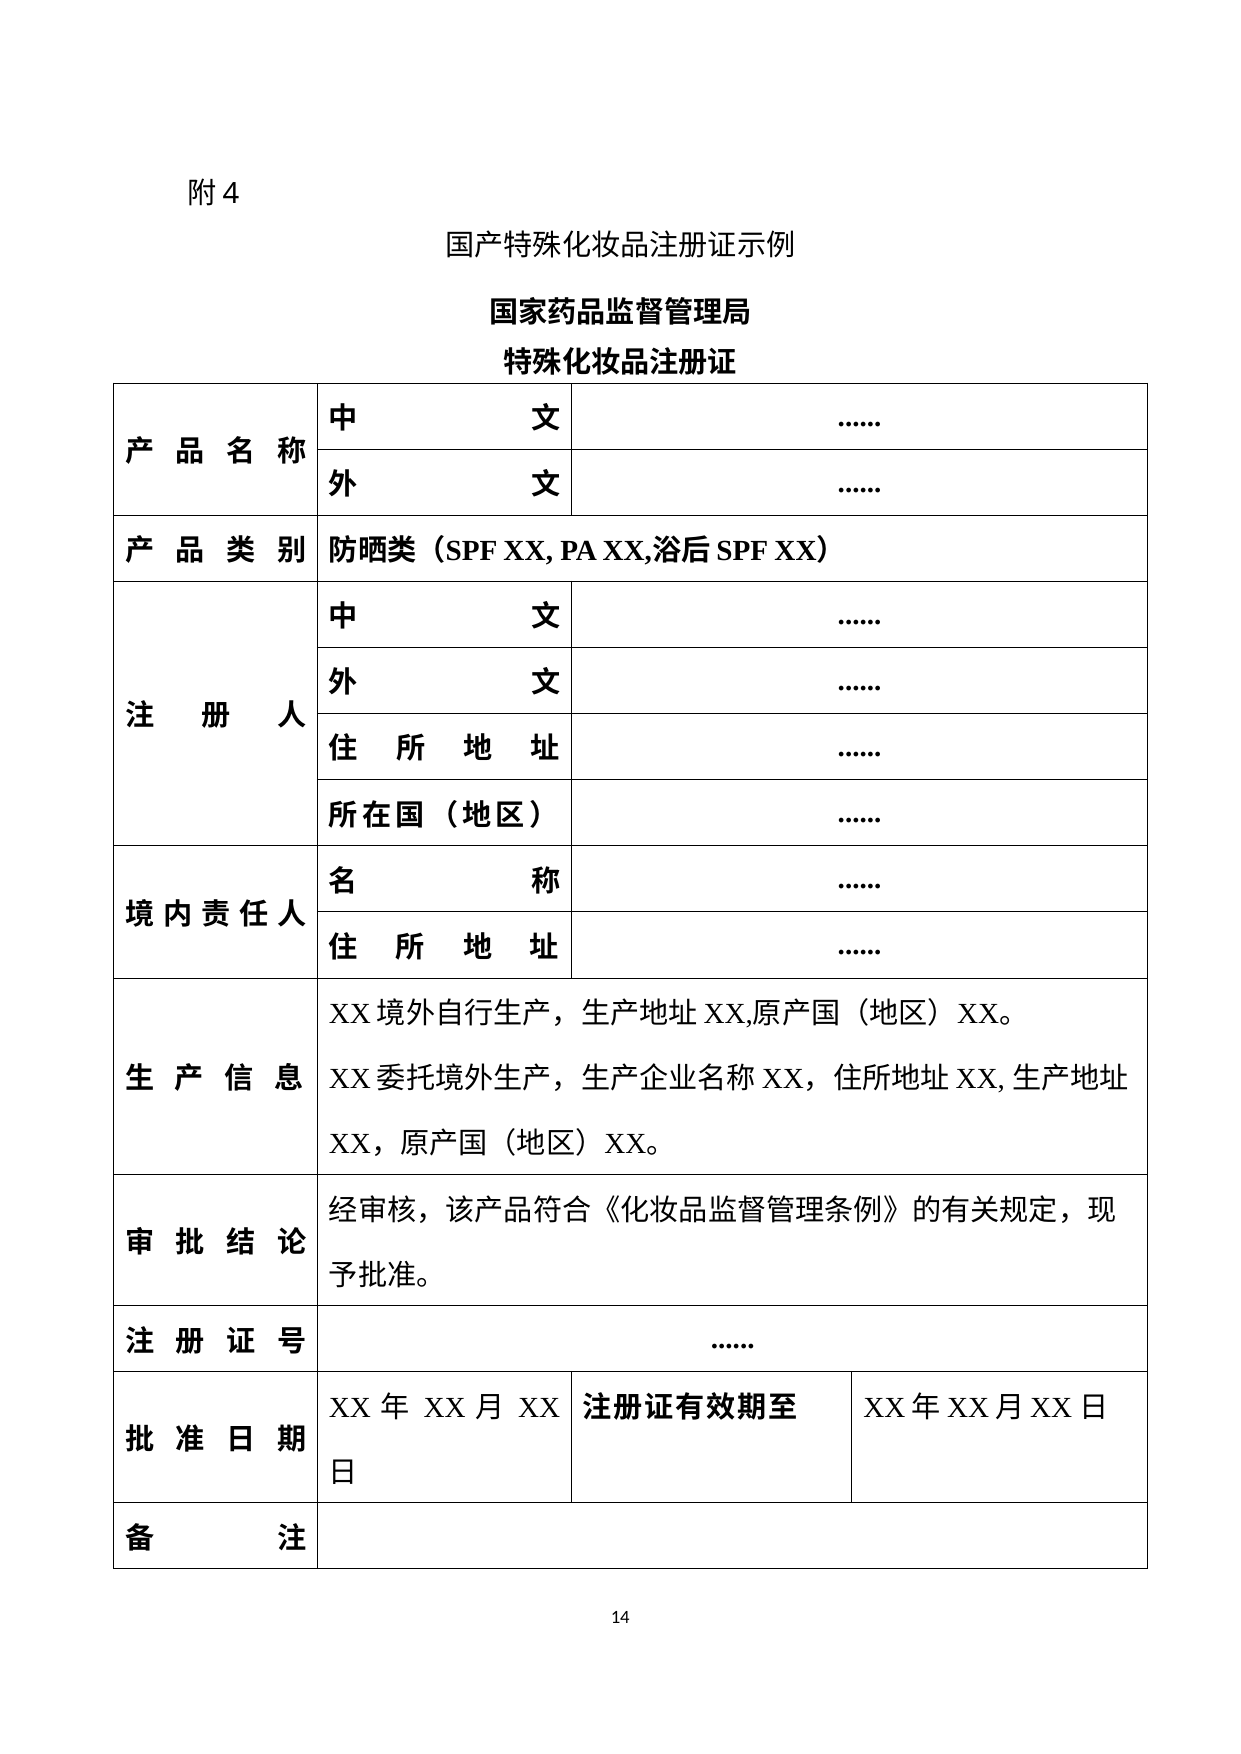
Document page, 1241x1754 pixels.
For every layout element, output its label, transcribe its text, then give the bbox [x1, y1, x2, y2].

table_cell 中文 [318, 582, 571, 647]
table_cell 防晒类（SPF XX, PA XX,浴后SPF XX） [318, 516, 1147, 581]
table_cell 名称 [318, 846, 571, 911]
text 国家药品监督管理局 [187, 282, 1053, 332]
table_cell [318, 1503, 1147, 1568]
table_cell 经审核，该产品符合《化妆品监督管理条例》的有关规定，现予批准。 [318, 1175, 1147, 1305]
table_cell 注册人 [114, 582, 317, 845]
table_cell 外文 [318, 450, 571, 514]
table_cell XX年 XX月XX 日 [852, 1372, 1147, 1502]
table_cell 所在国（地区） [318, 780, 571, 845]
table_cell 产品类别 [114, 516, 317, 581]
table_cell 审批结论 [114, 1175, 317, 1305]
table_cell ...... [572, 780, 1147, 845]
table_cell XX境外自行生产，生产地址XX,原产国（地区）XX。 XX委托境外生产，生产企业名称XX，住所地址XX, 生产地址XX，原产国（地区）XX。 [318, 979, 1147, 1174]
table_cell ...... [572, 846, 1147, 911]
text 特殊化妆品注册证 [187, 332, 1053, 382]
table_header ...... [572, 384, 1147, 448]
table_cell 注册证号 [114, 1306, 317, 1371]
table_header 产品名称 [114, 384, 317, 514]
table_cell ...... [572, 582, 1147, 647]
table_cell ...... [572, 714, 1147, 779]
table_cell 备注 [114, 1503, 317, 1568]
table_cell 境内责任人 [114, 846, 317, 978]
table_cell ...... [572, 450, 1147, 514]
table_header 中文 [318, 384, 571, 448]
text 国产特殊化妆品注册证示例 [187, 214, 1053, 266]
table_cell ...... [318, 1306, 1147, 1371]
table_cell 生产信息 [114, 979, 317, 1174]
text 附4 [187, 162, 1053, 214]
table_cell 注册证有效期至 [572, 1372, 851, 1502]
table_cell 住所地址 [318, 714, 571, 779]
table_cell ...... [572, 912, 1147, 978]
table_cell 外文 [318, 648, 571, 713]
table_cell XX年 XX月 XX日 [318, 1372, 571, 1502]
table_cell 住所地址 [318, 912, 571, 978]
table_cell 批准日期 [114, 1372, 317, 1502]
table_cell ...... [572, 648, 1147, 713]
